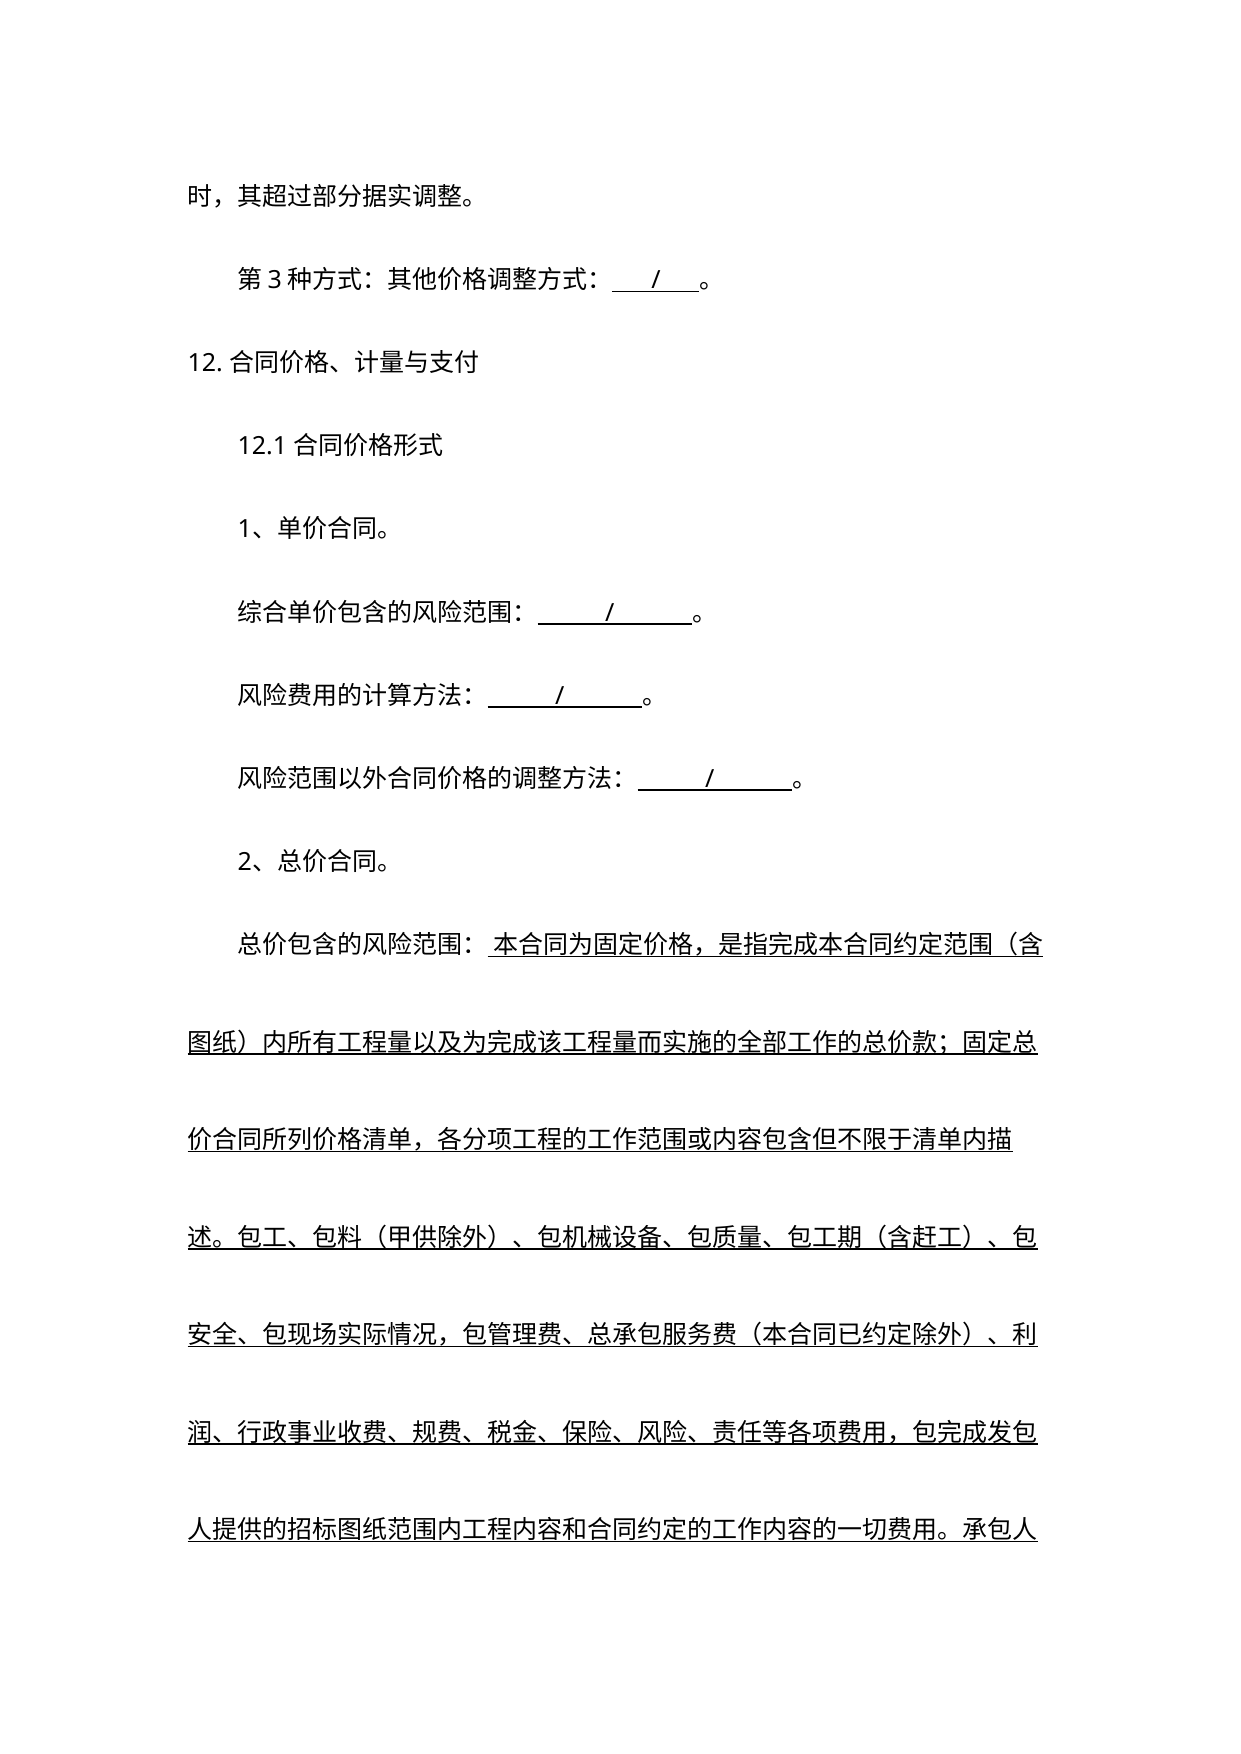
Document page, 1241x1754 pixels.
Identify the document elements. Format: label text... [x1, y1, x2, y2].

text 综合单价包含的风险范围： / 。 [187, 578, 1053, 643]
text 12.1 合同价格形式 [187, 411, 1053, 476]
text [187, 162, 1053, 227]
text 1、单价合同。 [187, 494, 1053, 559]
text 12. 合同价格、计量与支付 [187, 328, 1053, 393]
text 2、总价合同。 [187, 827, 1053, 892]
text 风险费用的计算方法： / 。 [187, 661, 1053, 726]
text 第3种方式：其他价格调整方式： / 。 [187, 245, 1053, 310]
text 风险范围以外合同价格的调整方法： / 。 [187, 744, 1053, 809]
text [187, 910, 1053, 1560]
